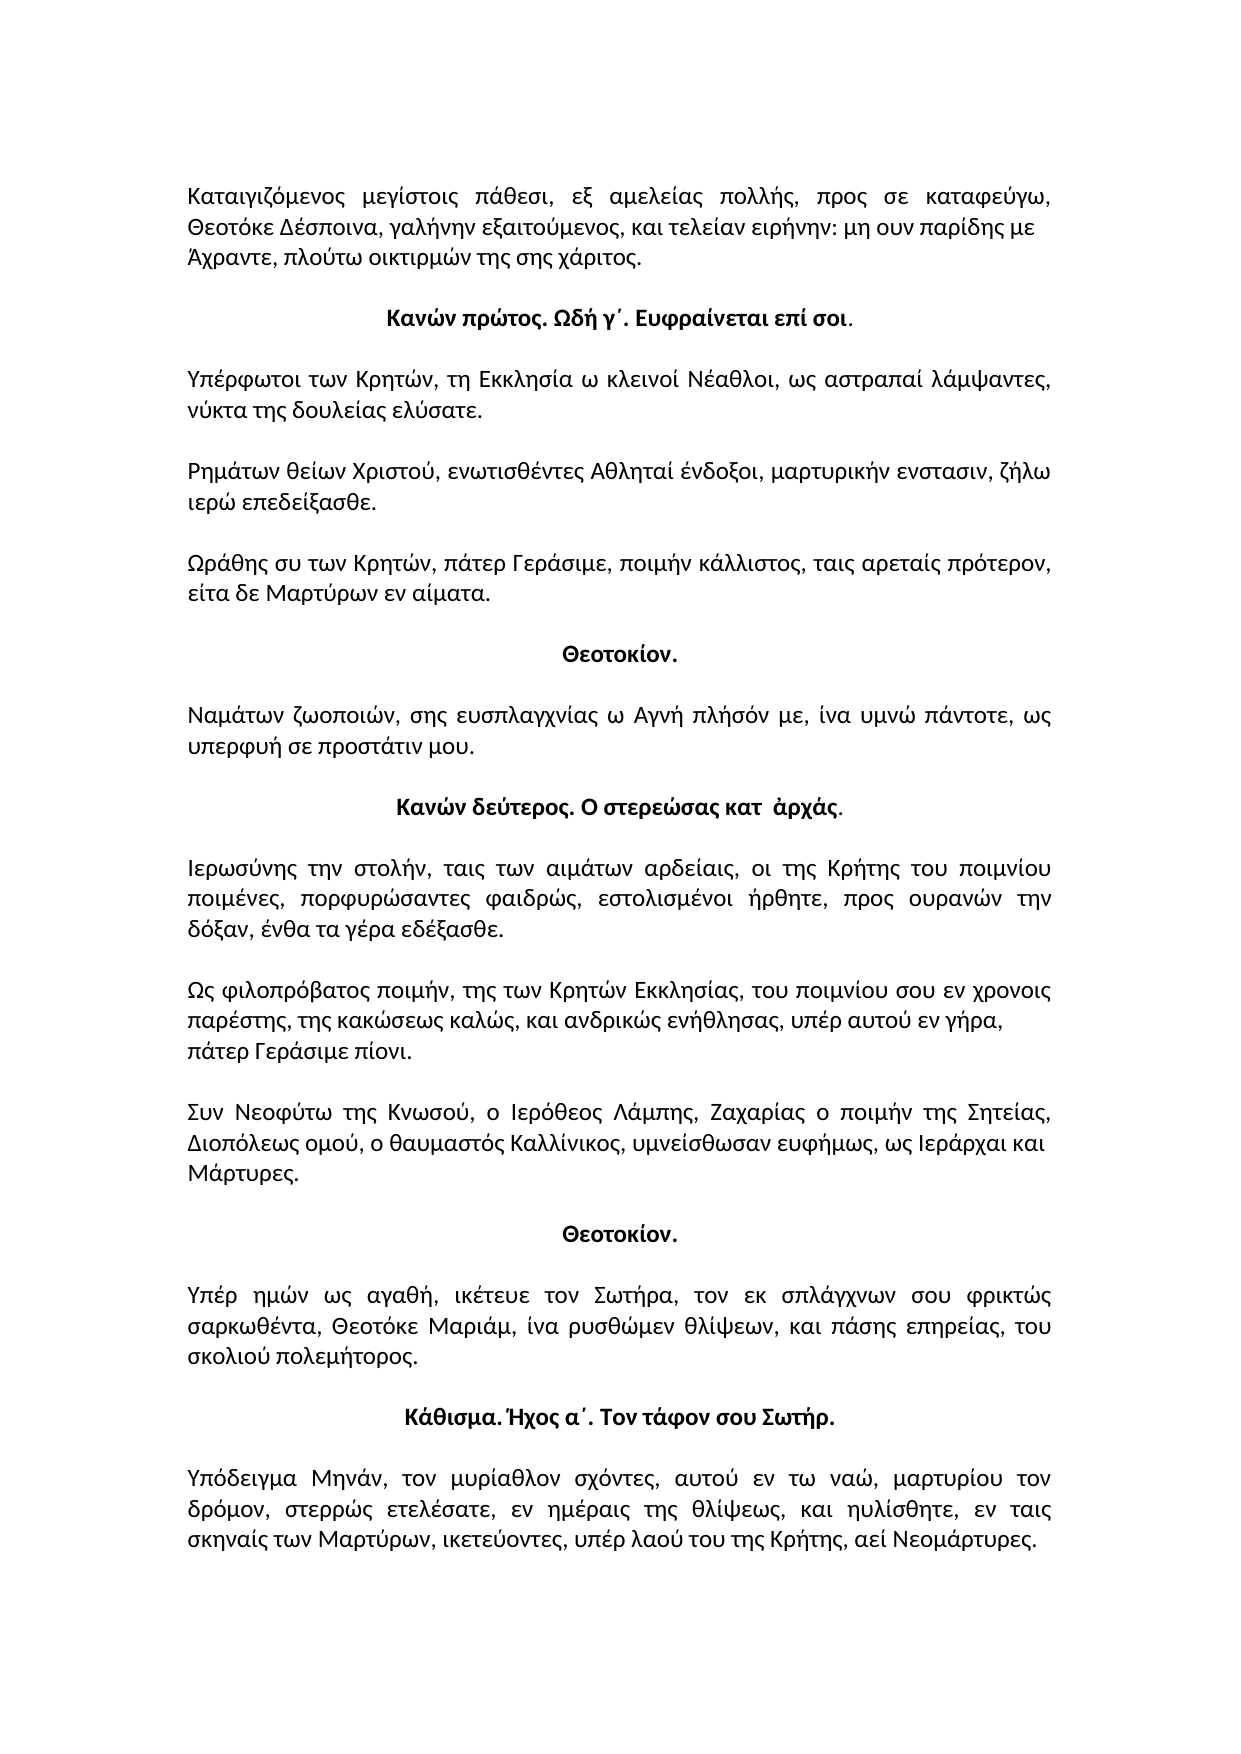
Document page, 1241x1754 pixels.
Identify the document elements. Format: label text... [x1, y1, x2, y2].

text Ρημάτων θείων Χριστού, ενωτισθέντες Αθληταί ένδοξοι, μαρτυρικήν ενστασιν, ζήλω ιερώ επεδείξασθε. [187, 455, 1053, 516]
text πάτερ Γεράσιμε πίονι. [187, 1035, 1053, 1066]
text Ωράθης συ των Κρητών, πάτερ Γεράσιμε, ποιμήν κάλλιστος, ταις αρεταίς πρότερον, είτα δε Μαρτύρων εν αίματα. [187, 547, 1053, 608]
text Υπέρ ημών ως αγαθή, ικέτευε τον Σωτήρα, τον εκ σπλάγχνων σου φρικτώς σαρκωθέντα, Θεοτόκε Μαριάμ, ίνα ρυσθώμεν θλίψεων, και πάσης επηρείας, του σκολιού πολεμήτορος. [187, 1279, 1053, 1371]
text Θεοτοκίον. [187, 638, 1053, 669]
text Ιερωσύνης την στολήν, ταις των αιμάτων αρδείαις, οι της Κρήτης του ποιμνίου ποιμένες, πορφυρώσαντες φαιδρώς, εστολισμένοι ήρθητε, προς ουρανών την δόξαν, ένθα τα γέρα εδέξασθε. [187, 852, 1053, 943]
text Μάρτυρες. [187, 1157, 1053, 1188]
text Κανών δεύτερος. Ο στερεώσας κατ ἀρχάς. [187, 791, 1053, 821]
text Υπέρφωτοι των Κρητών, τη Εκκλησία ω κλεινοί Νέαθλοι, ως αστραπαί λάμψαντες, νύκτα της δουλείας ελύσατε. [187, 364, 1053, 425]
text Συν Νεοφύτω της Κνωσού, ο Ιερόθεος Λάμπης, Ζαχαρίας ο ποιμήν της Σητείας, Διοπόλεως ομού, ο θαυμαστός Καλλίνικος, υμνείσθωσαν ευφήμως, ως Ιεράρχαι και [187, 1096, 1053, 1157]
text Κανών πρώτος. Ωδή γ´. Ευφραίνεται επί σοι. [187, 303, 1053, 333]
text Καταιγιζόμενος μεγίστοις πάθεσι, εξ αμελείας πολλής, προς σε καταφεύγω, Θεοτόκε Δέσποινα, γαλήνην εξαιτούμενος, και τελείαν ειρήνην: μη ουν παρίδης με [187, 181, 1053, 242]
text Ως φιλοπρόβατος ποιμήν, της των Κρητών Εκκλησίας, του ποιμνίου σου εν χρονοις παρέστης, της κακώσεως καλώς, και ανδρικώς ενήθλησας, υπέρ αυτού εν γήρα, [187, 974, 1053, 1035]
text Κάθισμα. Ήχος α´. Τον τάφον σου Σωτήρ. [187, 1401, 1053, 1432]
text Θεοτοκίον. [187, 1218, 1053, 1249]
text Ναμάτων ζωοποιών, σης ευσπλαγχνίας ω Αγνή πλήσόν με, ίνα υμνώ πάντοτε, ως υπερφυή σε προστάτιν μου. [187, 699, 1053, 760]
text Άχραντε, πλούτω οικτιρμών της σης χάριτος. [187, 242, 1053, 272]
text Υπόδειγμα Μηνάν, τον μυρίαθλον σχόντες, αυτού εν τω ναώ, μαρτυρίου τον δρόμον, στερρώς ετελέσατε, εν ημέραις της θλίψεως, και ηυλίσθητε, εν ταις σκηναίς των Μαρτύρων, ικετεύοντες, υπέρ λαού του της Κρήτης, αεί Νεομάρτυρες. [187, 1462, 1053, 1554]
